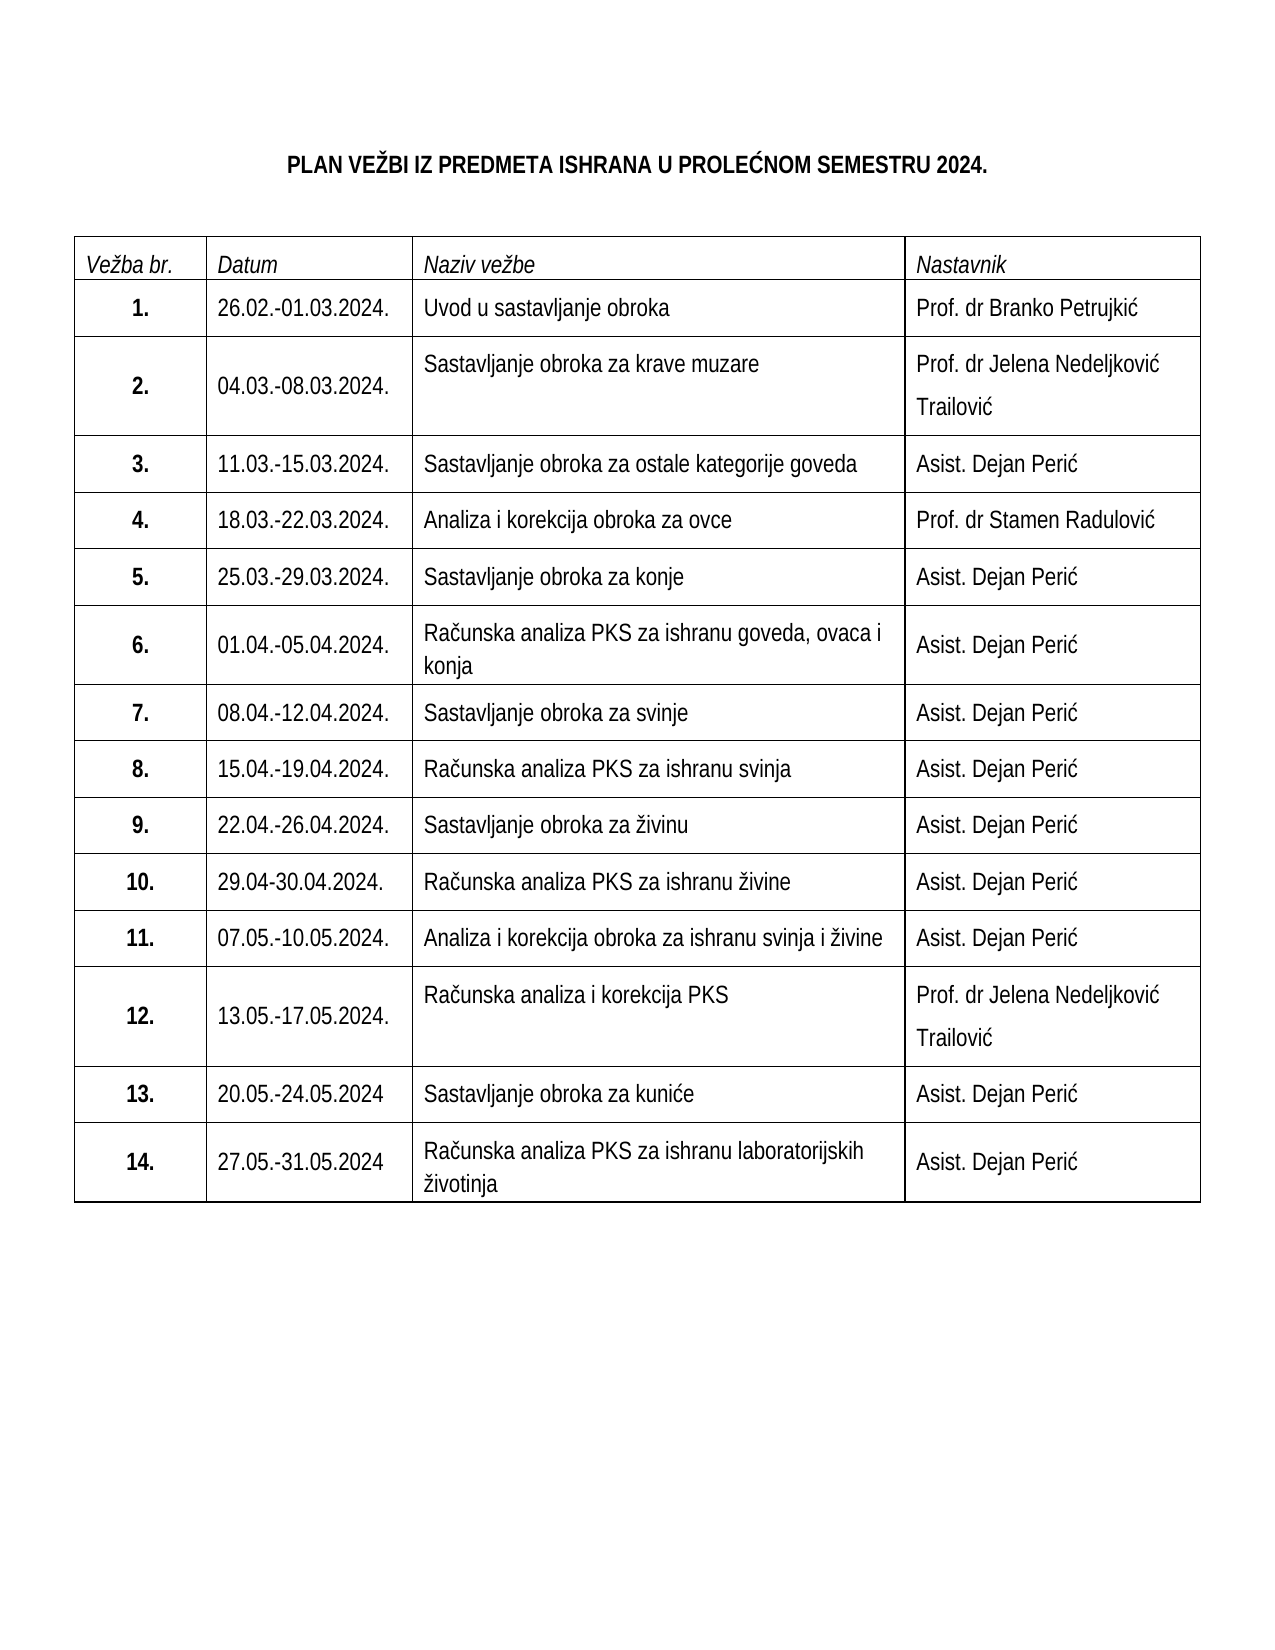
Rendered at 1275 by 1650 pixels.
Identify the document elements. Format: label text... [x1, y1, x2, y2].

table_cell Sastavljanje obroka za svinje [413, 685, 904, 740]
table_cell Asist. Dejan Perić [906, 1123, 1200, 1201]
table_cell 5. [75, 549, 206, 604]
table_cell Asist. Dejan Perić [906, 911, 1200, 966]
table_cell Asist. Dejan Perić [906, 1067, 1200, 1122]
table_cell 04.03.-08.03.2024. [207, 337, 412, 435]
table_cell Računska analiza PKS za ishranu svinja [413, 741, 904, 797]
table_cell 14. [75, 1123, 206, 1201]
table_cell 20.05.-24.05.2024 [207, 1067, 412, 1122]
table_cell 13.05.-17.05.2024. [207, 967, 412, 1066]
table_cell 11. [75, 911, 206, 966]
table_cell Sastavljanje obroka za krave muzare [413, 337, 904, 435]
table_header Nastavnik [906, 237, 1200, 279]
table_cell 29.04-30.04.2024. [207, 854, 412, 910]
text PLAN VEŽBI IZ PREDMETA ISHRANA U PROLEĆNOM SEMESTRU 2024. [187, 150, 1087, 179]
table_cell 18.03.-22.03.2024. [207, 493, 412, 548]
table_cell Asist. Dejan Perić [906, 685, 1200, 740]
table_cell 6. [75, 606, 206, 684]
table_cell Uvod u sastavljanje obroka [413, 280, 904, 336]
table_cell Prof. dr Jelena Nedeljković Trailović [906, 337, 1200, 435]
table_cell 1. [75, 280, 206, 336]
table_cell Prof. dr Jelena Nedeljković Trailović [906, 967, 1200, 1066]
table_cell Asist. Dejan Perić [906, 436, 1200, 492]
table_cell 10. [75, 854, 206, 910]
table_cell 22.04.-26.04.2024. [207, 798, 412, 853]
table_header Datum [207, 237, 412, 279]
table_cell Sastavljanje obroka za ostale kategorije goveda [413, 436, 904, 492]
table_cell Asist. Dejan Perić [906, 741, 1200, 797]
table_cell Asist. Dejan Perić [906, 606, 1200, 684]
table_cell Prof. dr Branko Petrujkić [906, 280, 1200, 336]
table_cell 8. [75, 741, 206, 797]
table_cell Asist. Dejan Perić [906, 854, 1200, 910]
table_cell Računska analiza PKS za ishranu živine [413, 854, 904, 910]
table_header Vežba br. [75, 237, 206, 279]
table_header Naziv vežbe [413, 237, 904, 279]
table_cell 12. [75, 967, 206, 1066]
table_cell 07.05.-10.05.2024. [207, 911, 412, 966]
table_cell 7. [75, 685, 206, 740]
table_cell Računska analiza PKS za ishranu goveda, ovaca i konja [413, 606, 904, 684]
table_cell Analiza i korekcija obroka za ishranu svinja i živine [413, 911, 904, 966]
table_cell Analiza i korekcija obroka za ovce [413, 493, 904, 548]
table_cell Sastavljanje obroka za konje [413, 549, 904, 604]
table_cell Asist. Dejan Perić [906, 798, 1200, 853]
table_cell Prof. dr Stamen Radulović [906, 493, 1200, 548]
table_cell 2. [75, 337, 206, 435]
table_cell 01.04.-05.04.2024. [207, 606, 412, 684]
table_cell 27.05.-31.05.2024 [207, 1123, 412, 1201]
table_cell Asist. Dejan Perić [906, 549, 1200, 604]
table_cell 9. [75, 798, 206, 853]
table_cell Sastavljanje obroka za kuniće [413, 1067, 904, 1122]
table_cell Računska analiza i korekcija PKS [413, 967, 904, 1066]
table_cell Sastavljanje obroka za živinu [413, 798, 904, 853]
table_cell 25.03.-29.03.2024. [207, 549, 412, 604]
table_cell 08.04.-12.04.2024. [207, 685, 412, 740]
table_cell 13. [75, 1067, 206, 1122]
table_cell 3. [75, 436, 206, 492]
table_cell 4. [75, 493, 206, 548]
table_cell Računska analiza PKS za ishranu laboratorijskih životinja [413, 1123, 904, 1201]
table_cell 15.04.-19.04.2024. [207, 741, 412, 797]
table_cell 26.02.-01.03.2024. [207, 280, 412, 336]
table_cell 11.03.-15.03.2024. [207, 436, 412, 492]
